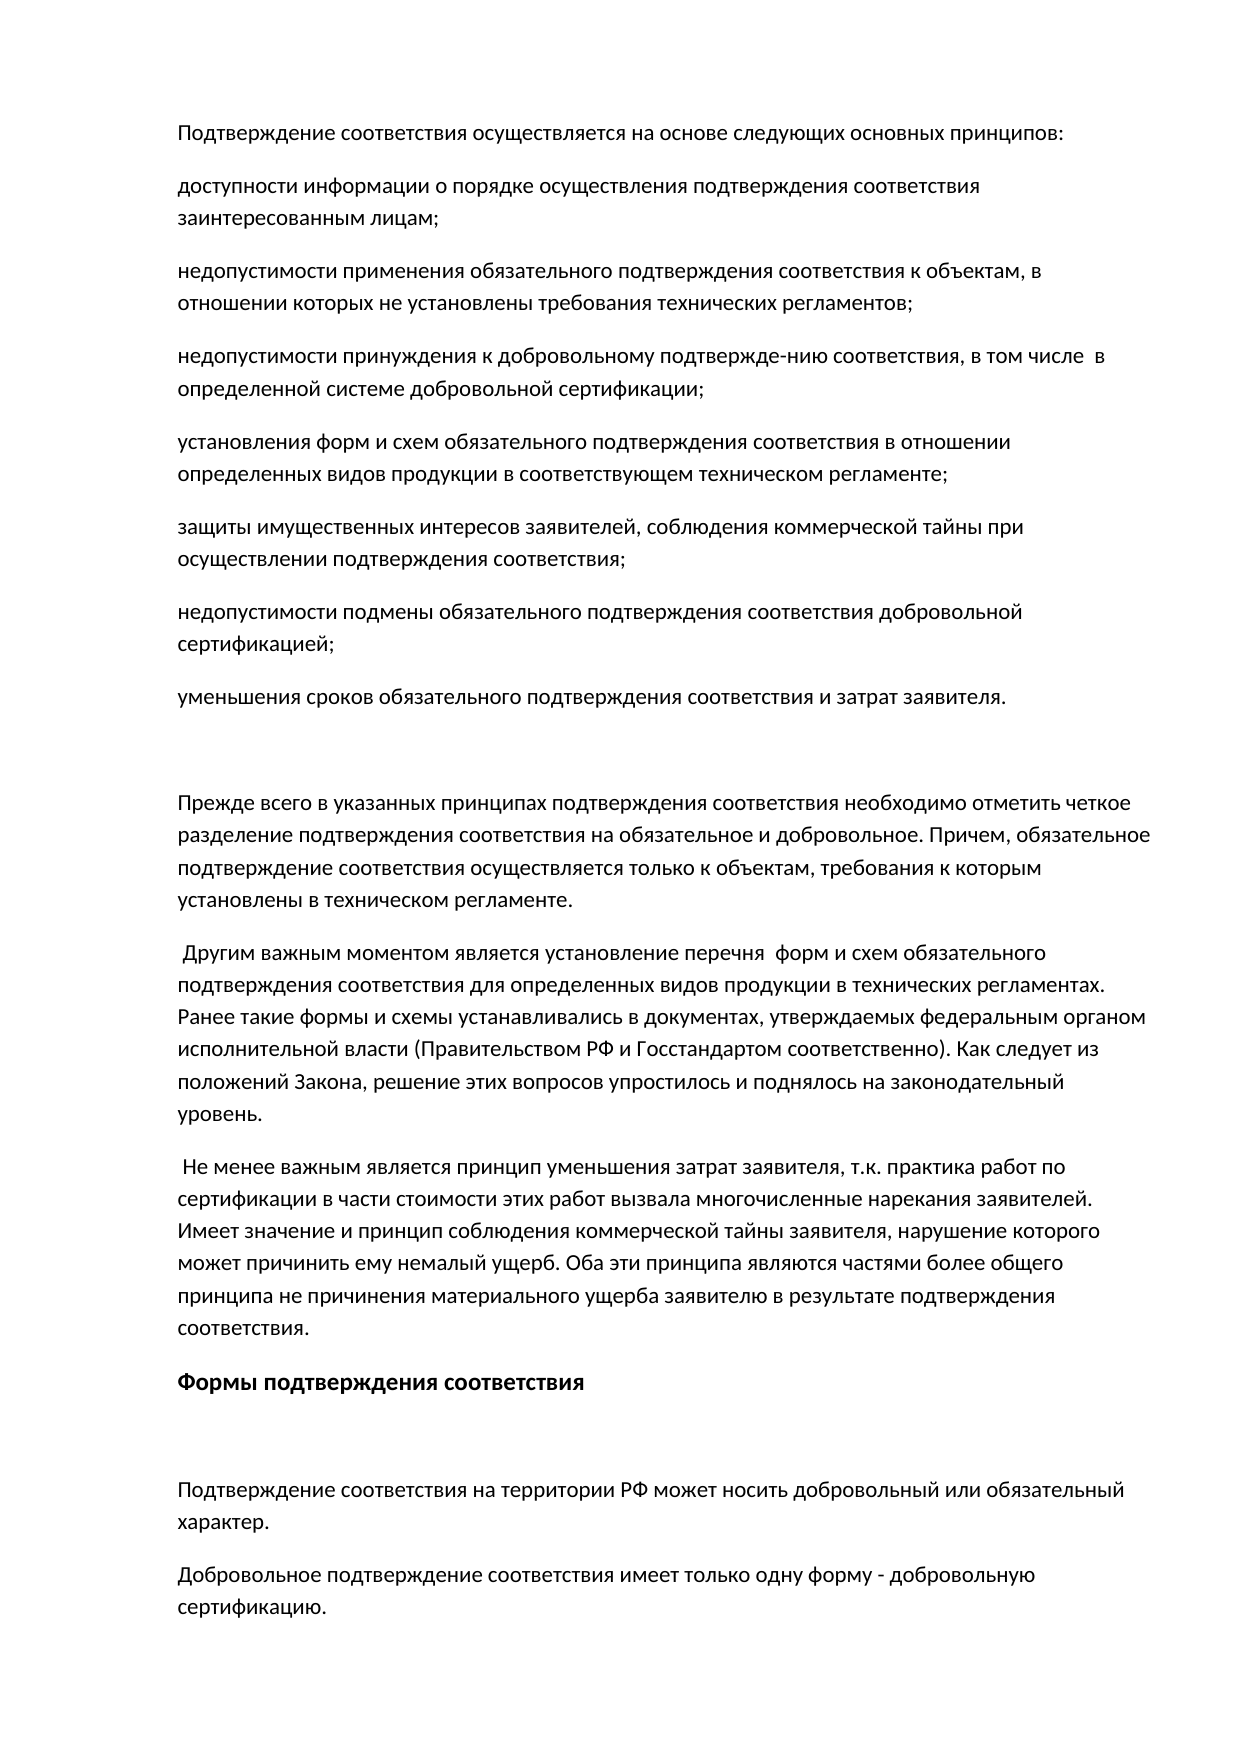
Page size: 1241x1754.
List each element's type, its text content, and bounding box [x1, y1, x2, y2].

text установления форм и схем обязательного подтверждения соответствия в отношении определенных видов продукции в соответствующем техническом регламенте; [177, 427, 1152, 487]
text защиты имущественных интересов заявителей, соблюдения коммерческой тайны при осуществлении подтверждения соответствия; [177, 512, 1152, 572]
text Формы подтверждения соответствия [177, 1366, 1152, 1396]
text недопустимости принуждения к добровольному подтвержде-нию соответствия, в том числе в определенной системе добровольной сертификации; [177, 342, 1152, 402]
text доступности информации о порядке осуществления подтверждения соответствия заинтересованным лицам; [177, 171, 1152, 231]
text Подтверждение соответствия осуществляется на основе следующих основных принципов: [177, 118, 1152, 146]
text Прежде всего в указанных принципах подтверждения соответствия необходимо отметить четкое разделение подтверждения соответствия на обязательное и добровольное. Причем, обязательное подтверждение соответствия осуществляется только к объектам, требования к которым установлены в техническом регламенте. [177, 788, 1152, 913]
text Подтверждение соответствия на территории РФ может носить добровольный или обязательный характер. [177, 1475, 1152, 1535]
text недопустимости подмены обязательного подтверждения соответствия добровольной сертификацией; [177, 597, 1152, 657]
text Добровольное подтверждение соответствия имеет только одну форму - добровольную сертификацию. [177, 1560, 1152, 1620]
text уменьшения сроков обязательного подтверждения соответствия и затрат заявителя. [177, 682, 1152, 710]
text недопустимости применения обязательного подтверждения соответствия к объектам, в отношении которых не установлены требования технических регламентов; [177, 256, 1152, 317]
text Не менее важным является принцип уменьшения затрат заявителя, т.к. практика работ по сертификации в части стоимости этих работ вызвала многочисленные нарекания заявителей. Имеет значение и принцип соблюдения коммерческой тайны заявителя, нарушение которого может причинить ему немалый ущерб. Оба эти принципа являются частями более общего принципа не причинения материального ущерба заявителю в результате подтверждения соответствия. [177, 1152, 1152, 1341]
text Другим важным моментом является установление перечня форм и схем обязательного подтверждения соответствия для определенных видов продукции в технических регламентах. Ранее такие формы и схемы устанавливались в документах, утверждаемых федеральным органом исполнительной власти (Правительством РФ и Госстандартом соответственно). Как следует из положений Закона, решение этих вопросов упростилось и поднялось на законодательный уровень. [177, 938, 1152, 1127]
